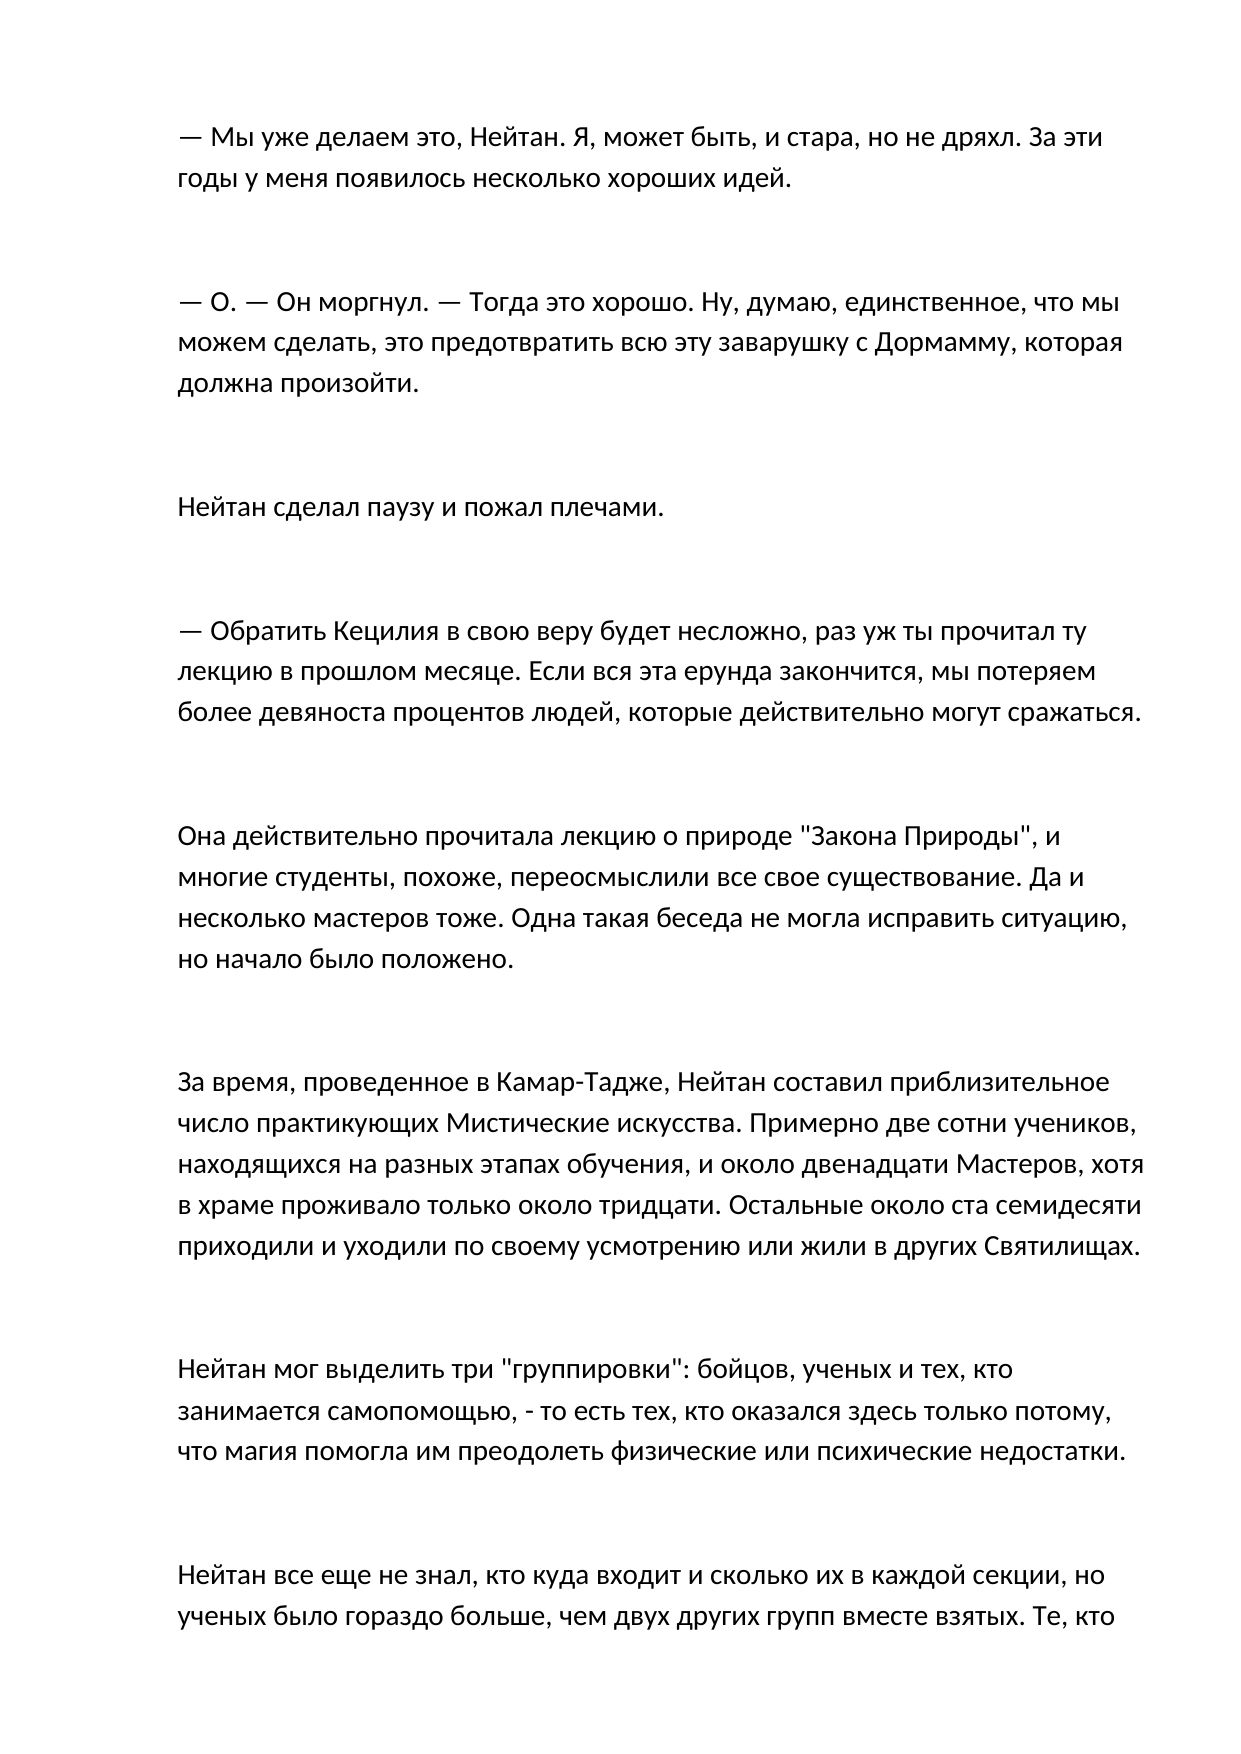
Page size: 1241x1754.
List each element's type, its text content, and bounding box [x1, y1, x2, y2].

text — O. — Он моргнул. — Тогда это хорошо. Ну, думаю, единственное, что мы можем сделать, это предотвратить всю эту заварушку с Дормамму, которая должна произойти. [177, 283, 1152, 400]
text — Обратить Кецилия в свою веру будет несложно, раз уж ты прочитал ту лекцию в прошлом месяце. Если вся эта ерунда закончится, мы потеряем более девяноста процентов людей, которые действительно могут сражаться. [177, 612, 1152, 729]
text За время, проведенное в Камар-Тадже, Нейтан составил приблизительное число практикующих Мистические искусства. Примерно две сотни учеников, находящихся на разных этапах обучения, и около двенадцати Мастеров, хотя в храме проживало только около тридцати. Остальные около ста семидесяти приходили и уходили по своему усмотрению или жили в других Святилищах. [177, 1063, 1152, 1263]
text Нейтан сделал паузу и пожал плечами. [177, 488, 1152, 524]
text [177, 1556, 1152, 1633]
text — Мы уже делаем это, Нейтан. Я, может быть, и стара, но не дряхл. За эти годы у меня появилось несколько хороших идей. [177, 118, 1152, 195]
text Нейтан мог выделить три "группировки": бойцов, ученых и тех, кто занимается самопомощью, - то есть тех, кто оказался здесь только потому, что магия помогла им преодолеть физические или психические недостатки. [177, 1351, 1152, 1468]
text Она действительно прочитала лекцию о природе "Закона Природы", и многие студенты, похоже, переосмыслили все свое существование. Да и несколько мастеров тоже. Одна такая беседа не могла исправить ситуацию, но начало было положено. [177, 817, 1152, 975]
